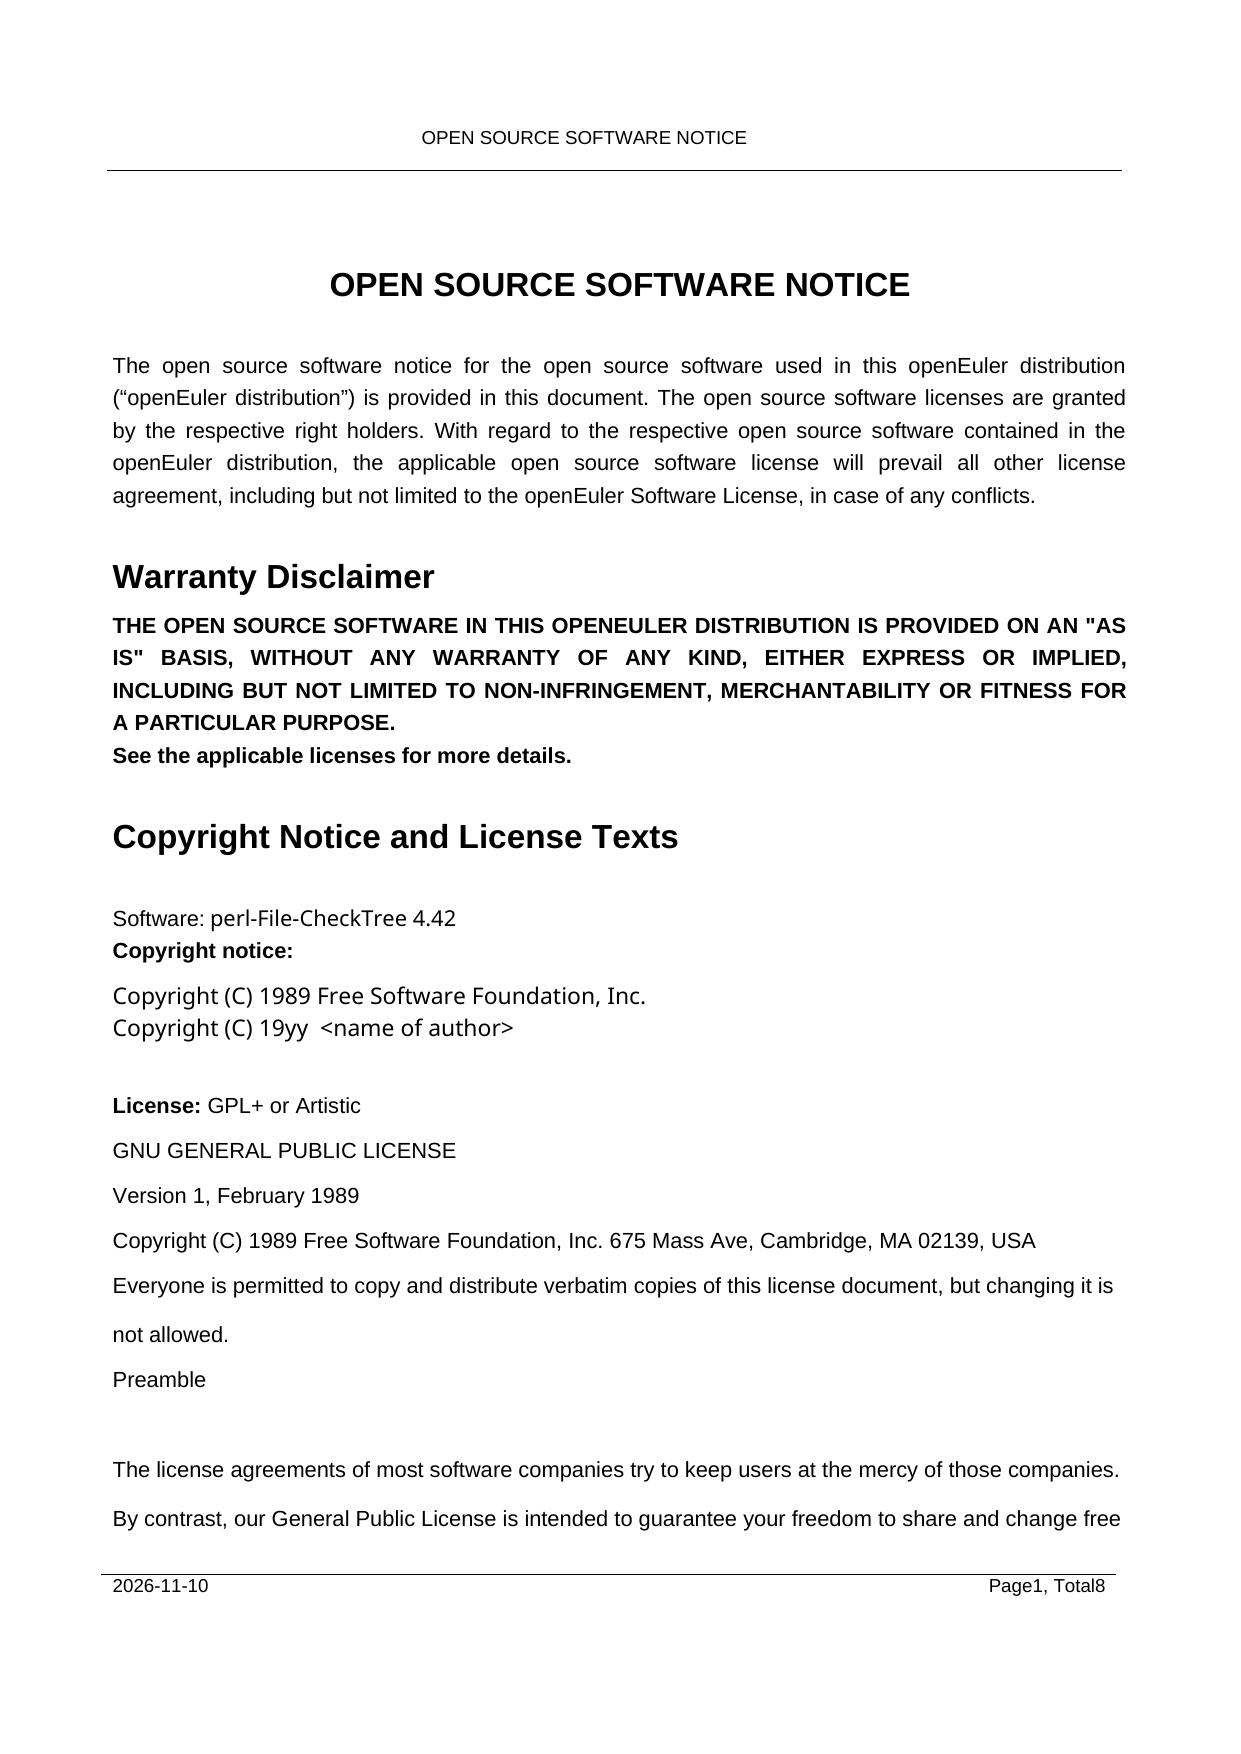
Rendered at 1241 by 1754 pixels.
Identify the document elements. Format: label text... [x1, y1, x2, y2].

text Copyright Notice and License Texts [112, 804, 1128, 869]
text Warranty Disclaimer [112, 544, 1128, 609]
text Everyone is permitted to copy and distribute verbatim copies of this license document, but changing it is not allowed. [112, 1269, 1128, 1351]
text Copyright (C) 1989 Free Software Foundation, Inc. 675 Mass Ave, Cambridge, MA 02139, USA [112, 1224, 1128, 1257]
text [112, 1454, 1128, 1535]
text The open source software notice for the open source software used in this openEuler distribution (“openEuler distribution”) is provided in this document. The open source software licenses are granted by the respective right holders. With regard to the respective open source software contained in the openEuler distribution, the applicable open source software license will prevail all other license agreement, including but not limited to the openEuler Software License, in case of any conflicts. [112, 349, 1128, 511]
text Software: perl-File-CheckTree 4.42 [112, 901, 1128, 934]
text THE OPEN SOURCE SOFTWARE IN THIS OPENEULER DISTRIBUTION IS PROVIDED ON AN "AS IS" BASIS, WITHOUT ANY WARRANTY OF ANY KIND, EITHER EXPRESS OR IMPLIED, INCLUDING BUT NOT LIMITED TO NON-INFRINGEMENT, MERCHANTABILITY OR FITNESS FOR A PARTICULAR PURPOSE. See the applicable licenses for more details. [112, 609, 1128, 771]
text Preamble [112, 1363, 1128, 1396]
text Copyright (C) 19yy <name of author> [112, 1012, 1128, 1044]
text Copyright notice: [112, 934, 1128, 966]
text OPEN SOURCE SOFTWARE NOTICE [112, 251, 1128, 316]
text License: GPL+ or Artistic [112, 1089, 1128, 1122]
text GNU GENERAL PUBLIC LICENSE [112, 1134, 1128, 1167]
text Copyright (C) 1989 Free Software Foundation, Inc. [112, 979, 1128, 1012]
text Version 1, February 1989 [112, 1179, 1128, 1212]
